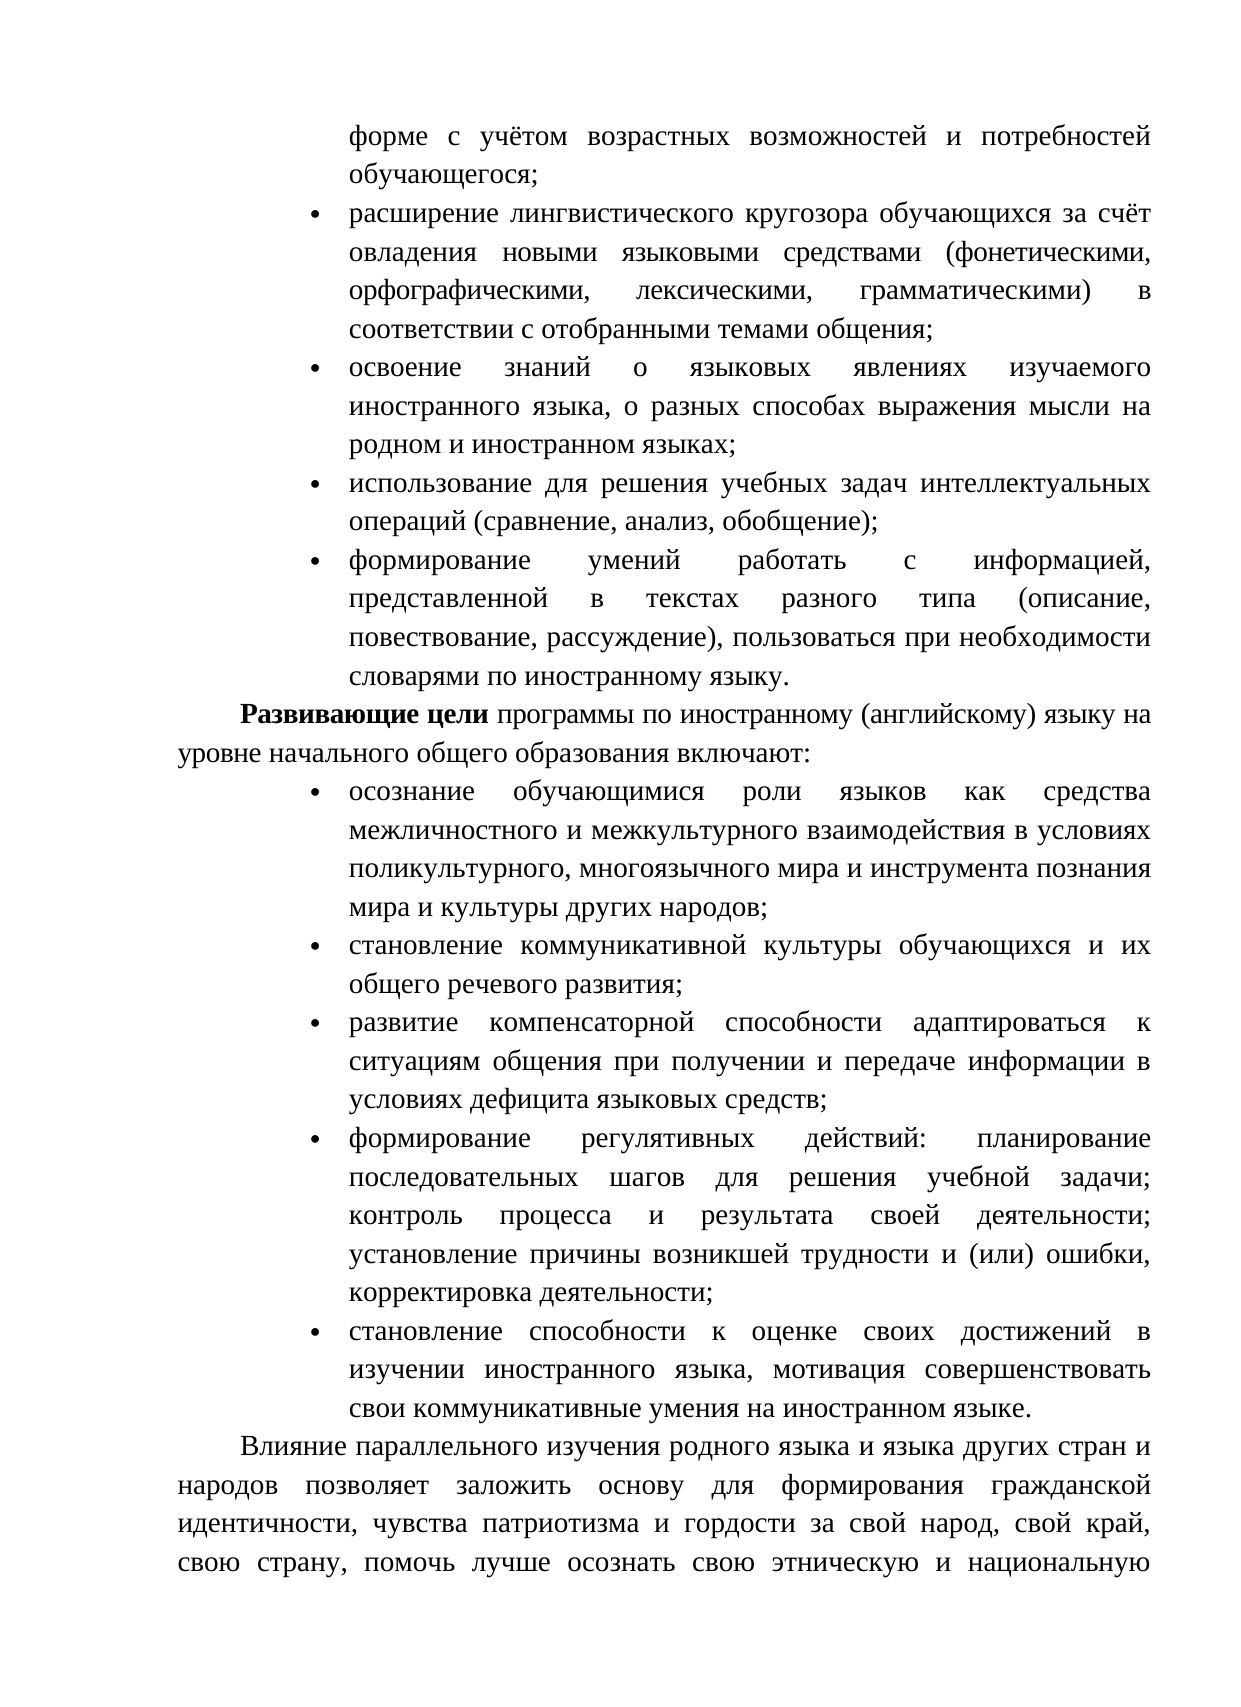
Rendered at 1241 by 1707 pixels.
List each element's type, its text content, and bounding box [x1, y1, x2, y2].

list развитие компенсаторной способности адаптироваться к ситуациям общения при получении и передаче информации в условиях дефицита языковых средств; [311, 1004, 1152, 1115]
list осознание обучающимися роли языков как средства межличностного и межкультурного взаимодействия в условиях поликультурного, многоязычного мира и инструмента познания мира и культуры других народов; [311, 773, 1152, 922]
list становление способности к оценке своих достижений в изучении иностранного языка, мотивация совершенствовать свои коммуникативные умения на иностранном языке. [311, 1313, 1152, 1423]
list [311, 118, 1152, 190]
list расширение лингвистического кругозора обучающихся за счёт овладения новыми языковыми средствами (фонетическими, орфографическими, лексическими, грамматическими) в соответствии c отобранными темами общения; [311, 195, 1152, 344]
list формирование умений работать с информацией, представленной в текстах разного типа (описание, повествование, рассуждение), пользоваться при необходимости словарями по иностранному языку. [311, 542, 1152, 691]
list освоение знаний о языковых явлениях изучаемого иностранного языка, о разных способах выражения мысли на родном и иностранном языках; [311, 349, 1152, 460]
list становление коммуникативной культуры обучающихся и их общего речевого развития; [311, 927, 1152, 999]
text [177, 1428, 1152, 1578]
list формирование регулятивных действий: планирование последовательных шагов для решения учебной задачи; контроль процесса и результата своей деятельности; установление причины возникшей трудности и (или) ошибки, корректировка деятельности; [311, 1120, 1152, 1308]
list использование для решения учебных задач интеллектуальных операций (сравнение, анализ, обобщение); [311, 465, 1152, 537]
text Развивающие цели программы по иностранному (английскому) языку на уровне начального общего образования включают: [177, 696, 1152, 768]
